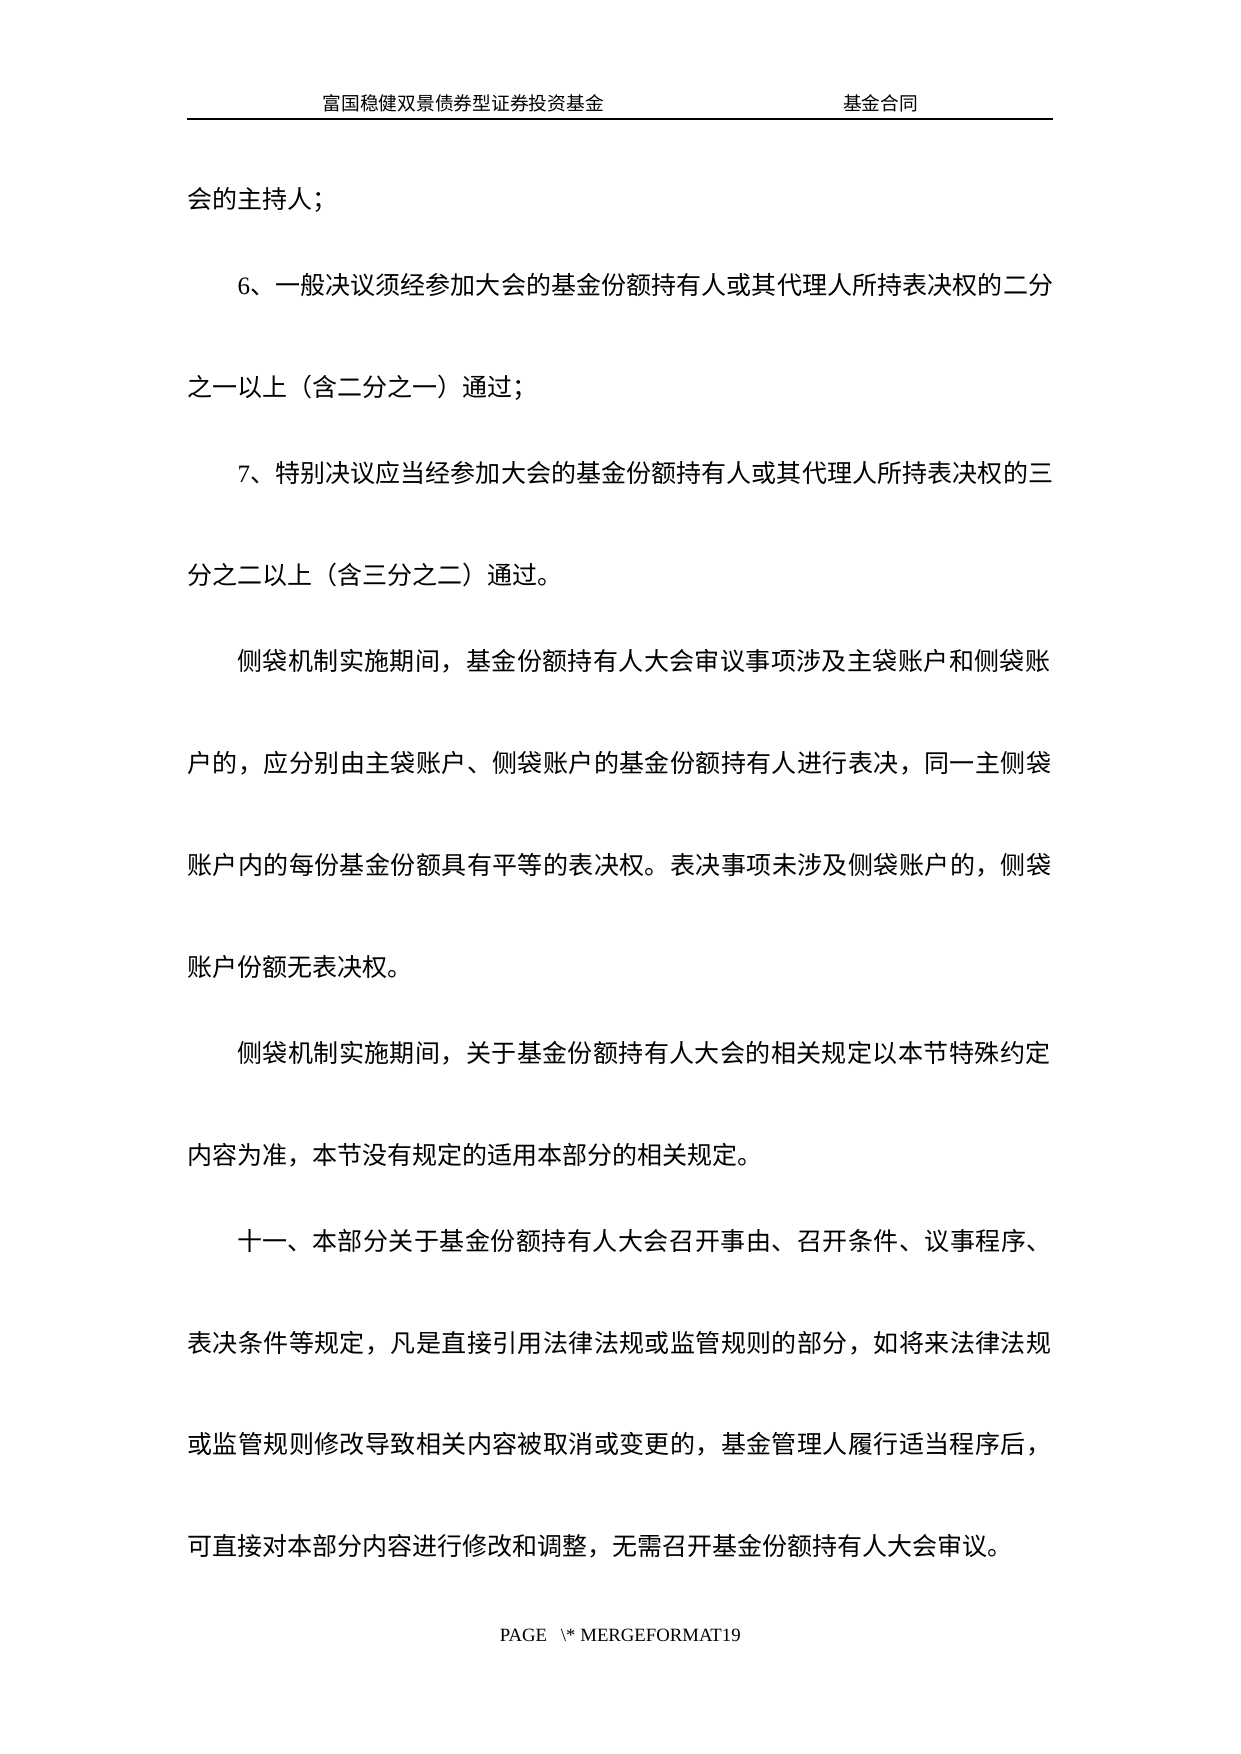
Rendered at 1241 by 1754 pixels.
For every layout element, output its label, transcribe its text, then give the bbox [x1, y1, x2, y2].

text 6、一般决议须经参加大会的基金份额持有人或其代理人所持表决权的二分之一以上（含二分之一）通过； [187, 250, 1053, 420]
text 侧袋机制实施期间，基金份额持有人大会审议事项涉及主袋账户和侧袋账户的，应分别由主袋账户、侧袋账户的基金份额持有人进行表决，同一主侧袋账户内的每份基金份额具有平等的表决权。表决事项未涉及侧袋账户的，侧袋账户份额无表决权。 [187, 626, 1053, 999]
list 本部分关于基金份额持有人大会召开事由、召开条件、议事程序、表决条件等规定，凡是直接引用法律法规或监管规则的部分，如将来法律法规或监管规则修改导致相关内容被取消或变更的，基金管理人履行适当程序后，可直接对本部分内容进行修改和调整，无需召开基金份额持有人大会审议。 [187, 1205, 1053, 1579]
text 7、特别决议应当经参加大会的基金份额持有人或其代理人所持表决权的三分之二以上（含三分之二）通过。 [187, 438, 1053, 608]
text 侧袋机制实施期间，关于基金份额持有人大会的相关规定以本节特殊约定内容为准，本节没有规定的适用本部分的相关规定。 [187, 1017, 1053, 1187]
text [187, 164, 1053, 232]
